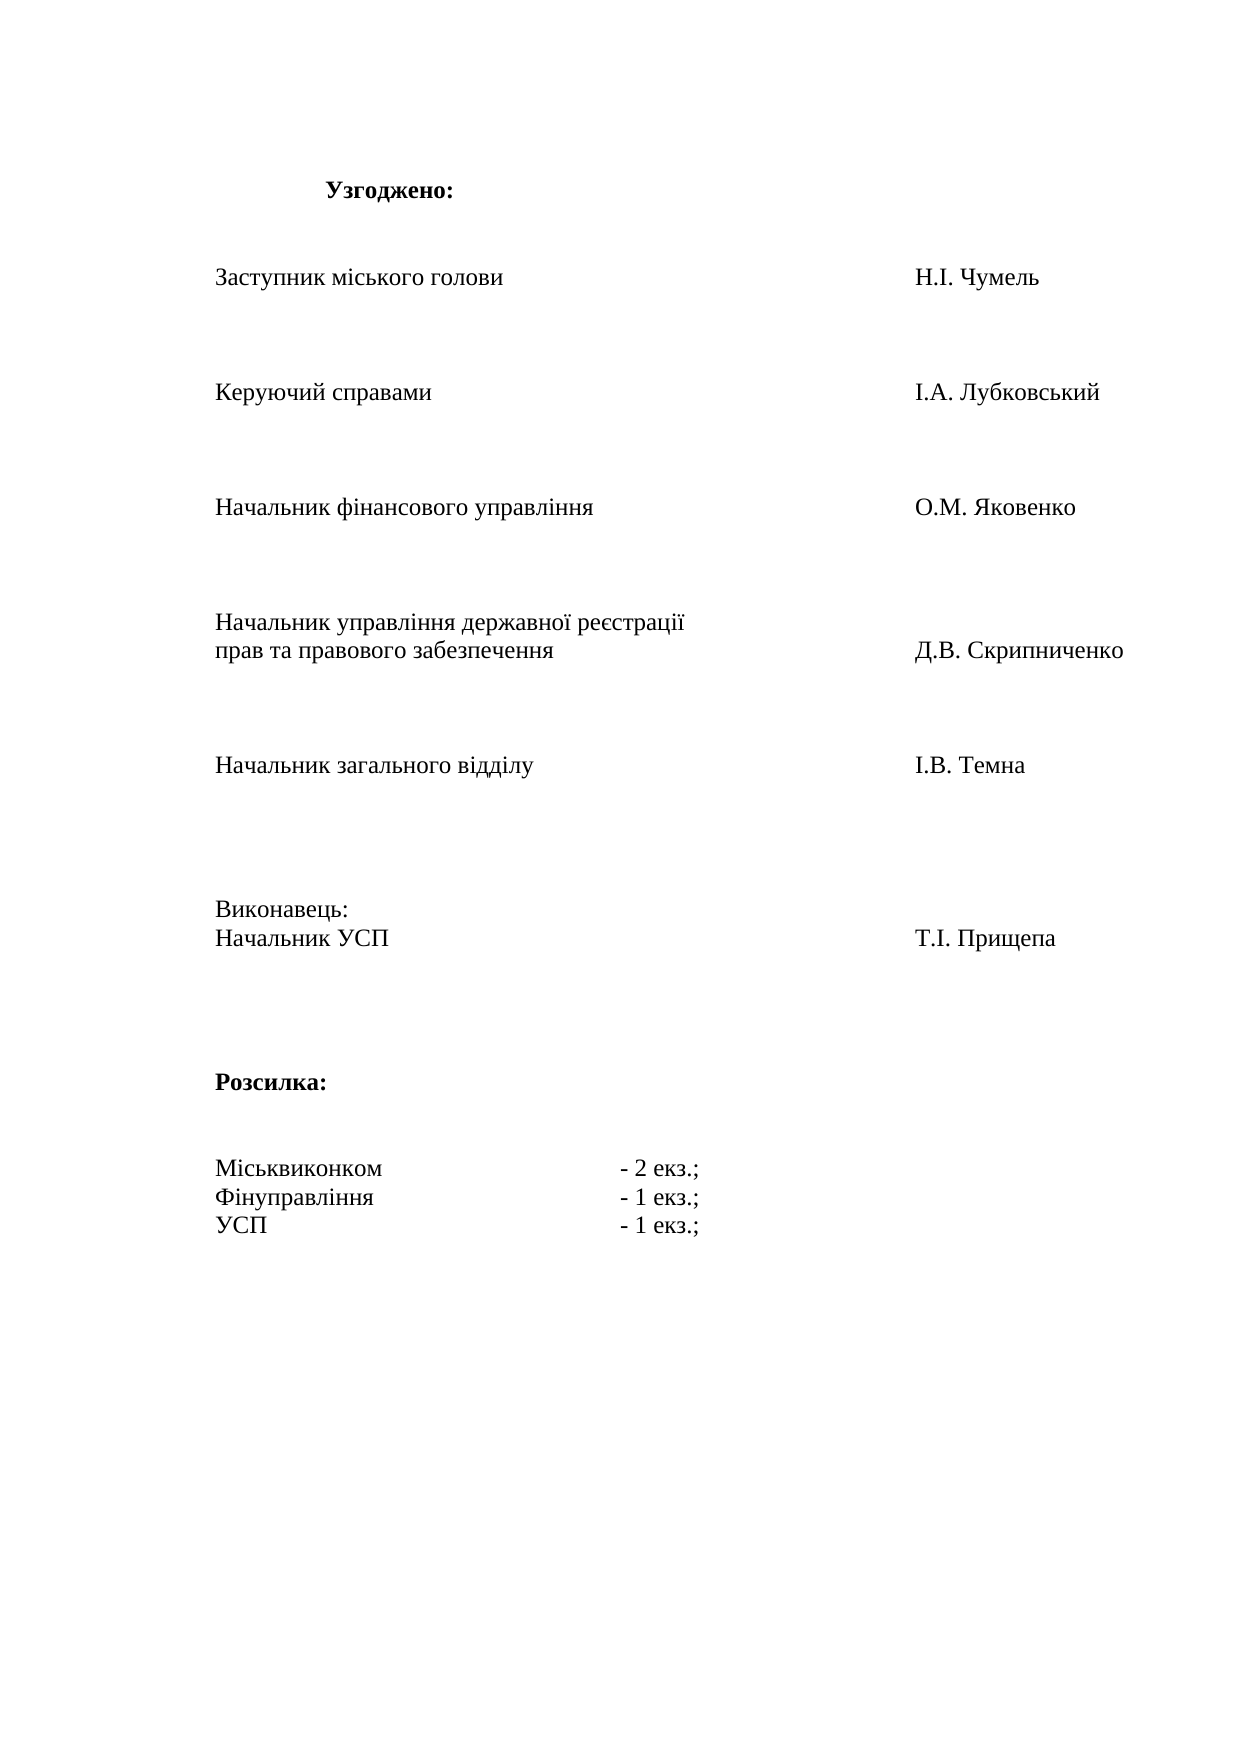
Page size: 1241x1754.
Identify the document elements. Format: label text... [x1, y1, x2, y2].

text Виконавець: [215, 894, 1152, 923]
text Розсилка: [215, 1067, 1152, 1096]
text УСП - 1 екз.; [215, 1211, 1152, 1239]
text Начальник управління державної реєстрації [215, 607, 1152, 636]
text Начальник загального відділу І.В. Темна [215, 751, 1152, 779]
text Керуючий справами І.А. Лубковський [215, 377, 1152, 406]
text Фінуправління - 1 екз.; [215, 1182, 1152, 1211]
text Начальник фінансового управління О.М. Яковенко [215, 492, 1152, 521]
text Міськвиконком - 2 екз.; [215, 1153, 1152, 1182]
text прав та правового забезпечення Д.В. Скрипниченко [215, 636, 1152, 664]
text Заступник міського голови Н.І. Чумель [215, 262, 1152, 291]
text Узгоджено: [312, 176, 1152, 204]
text Начальник УСП Т.І. Прищепа [215, 923, 1152, 952]
